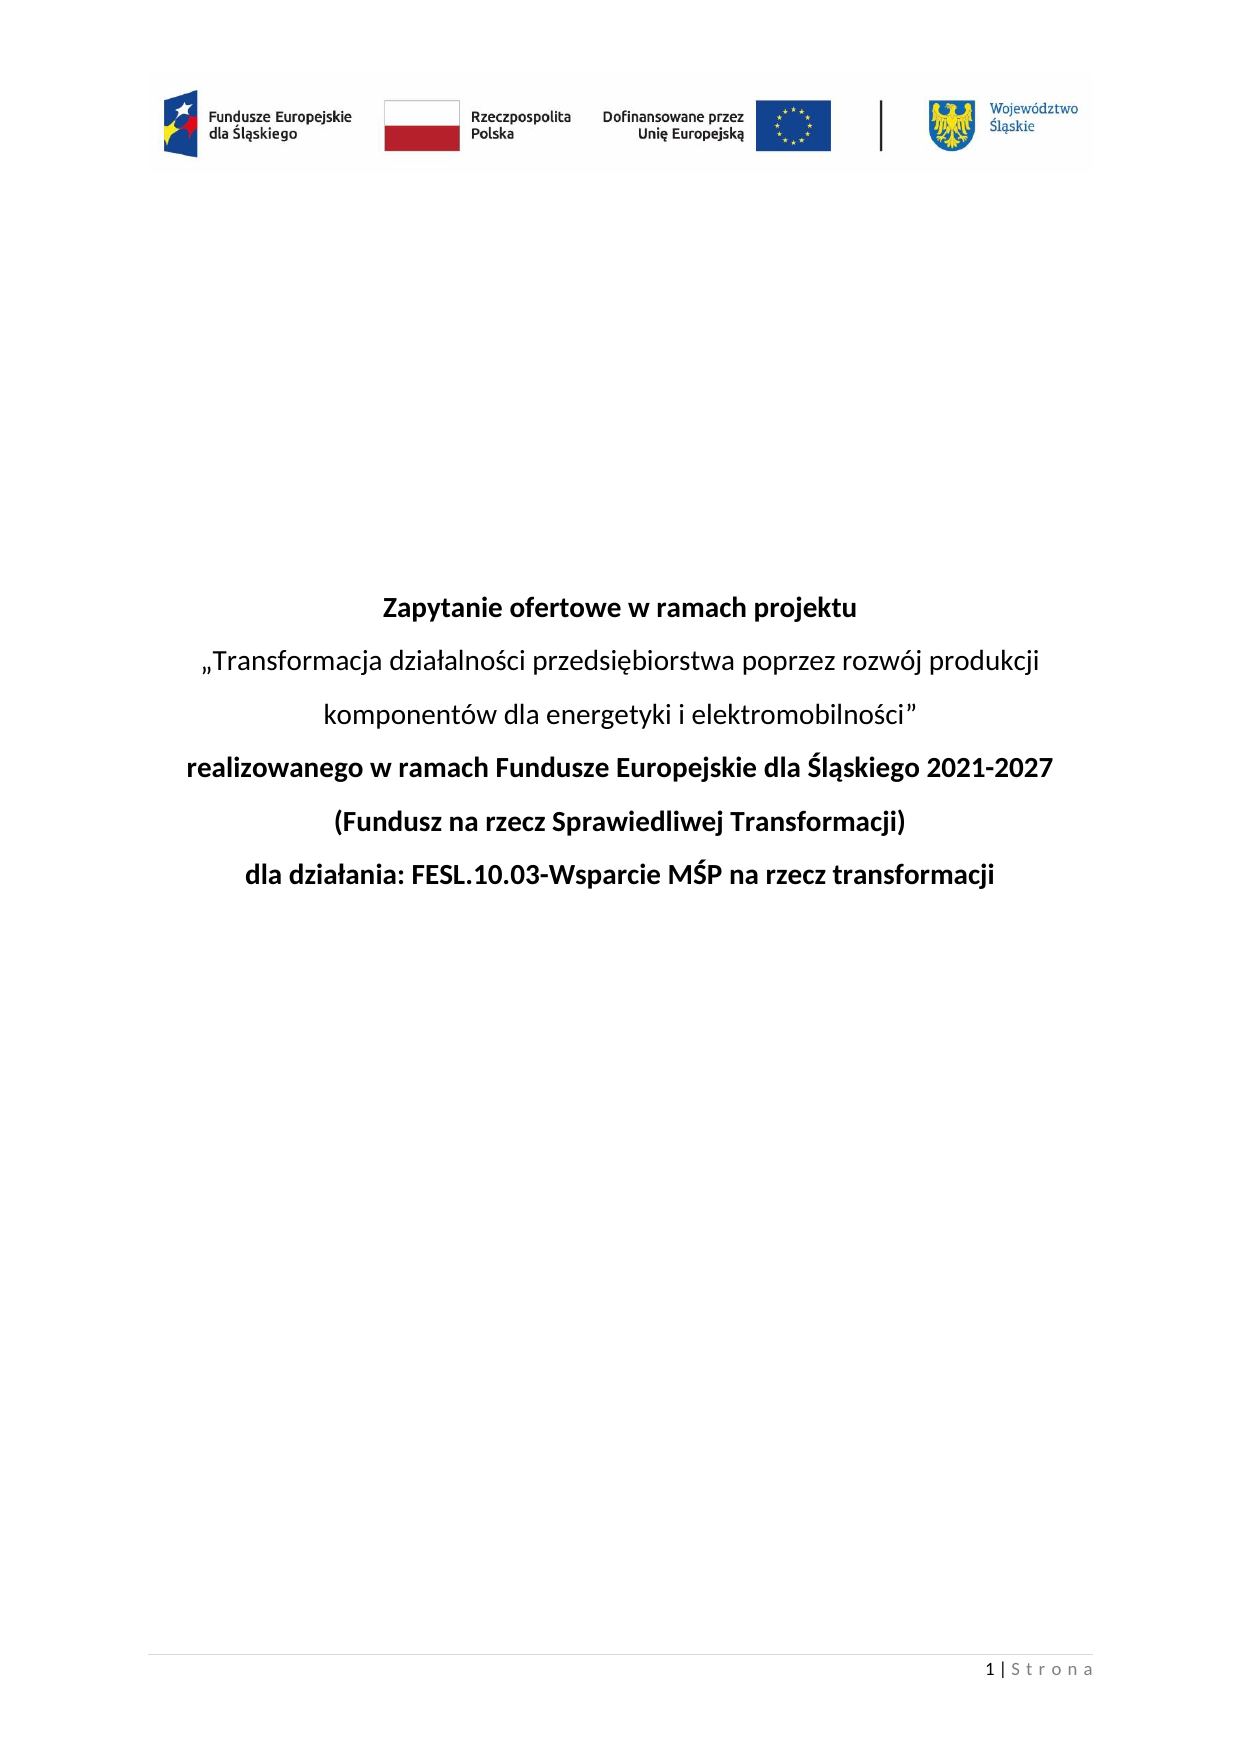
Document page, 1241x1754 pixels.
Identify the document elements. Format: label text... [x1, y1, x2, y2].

text Zapytanie ofertowe w ramach projektu [148, 589, 1093, 624]
text „Transformacja działalności przedsiębiorstwa poprzez rozwój produkcji komponentów dla energetyki i elektromobilności” realizowanego w ramach Fundusze Europejskie dla Śląskiego 2021-2027 (Fundusz na rzecz Sprawiedliwej Transformacji) dla działania: FESL.10.03-Wsparcie MŚP na rzecz transformacji [148, 642, 1093, 892]
